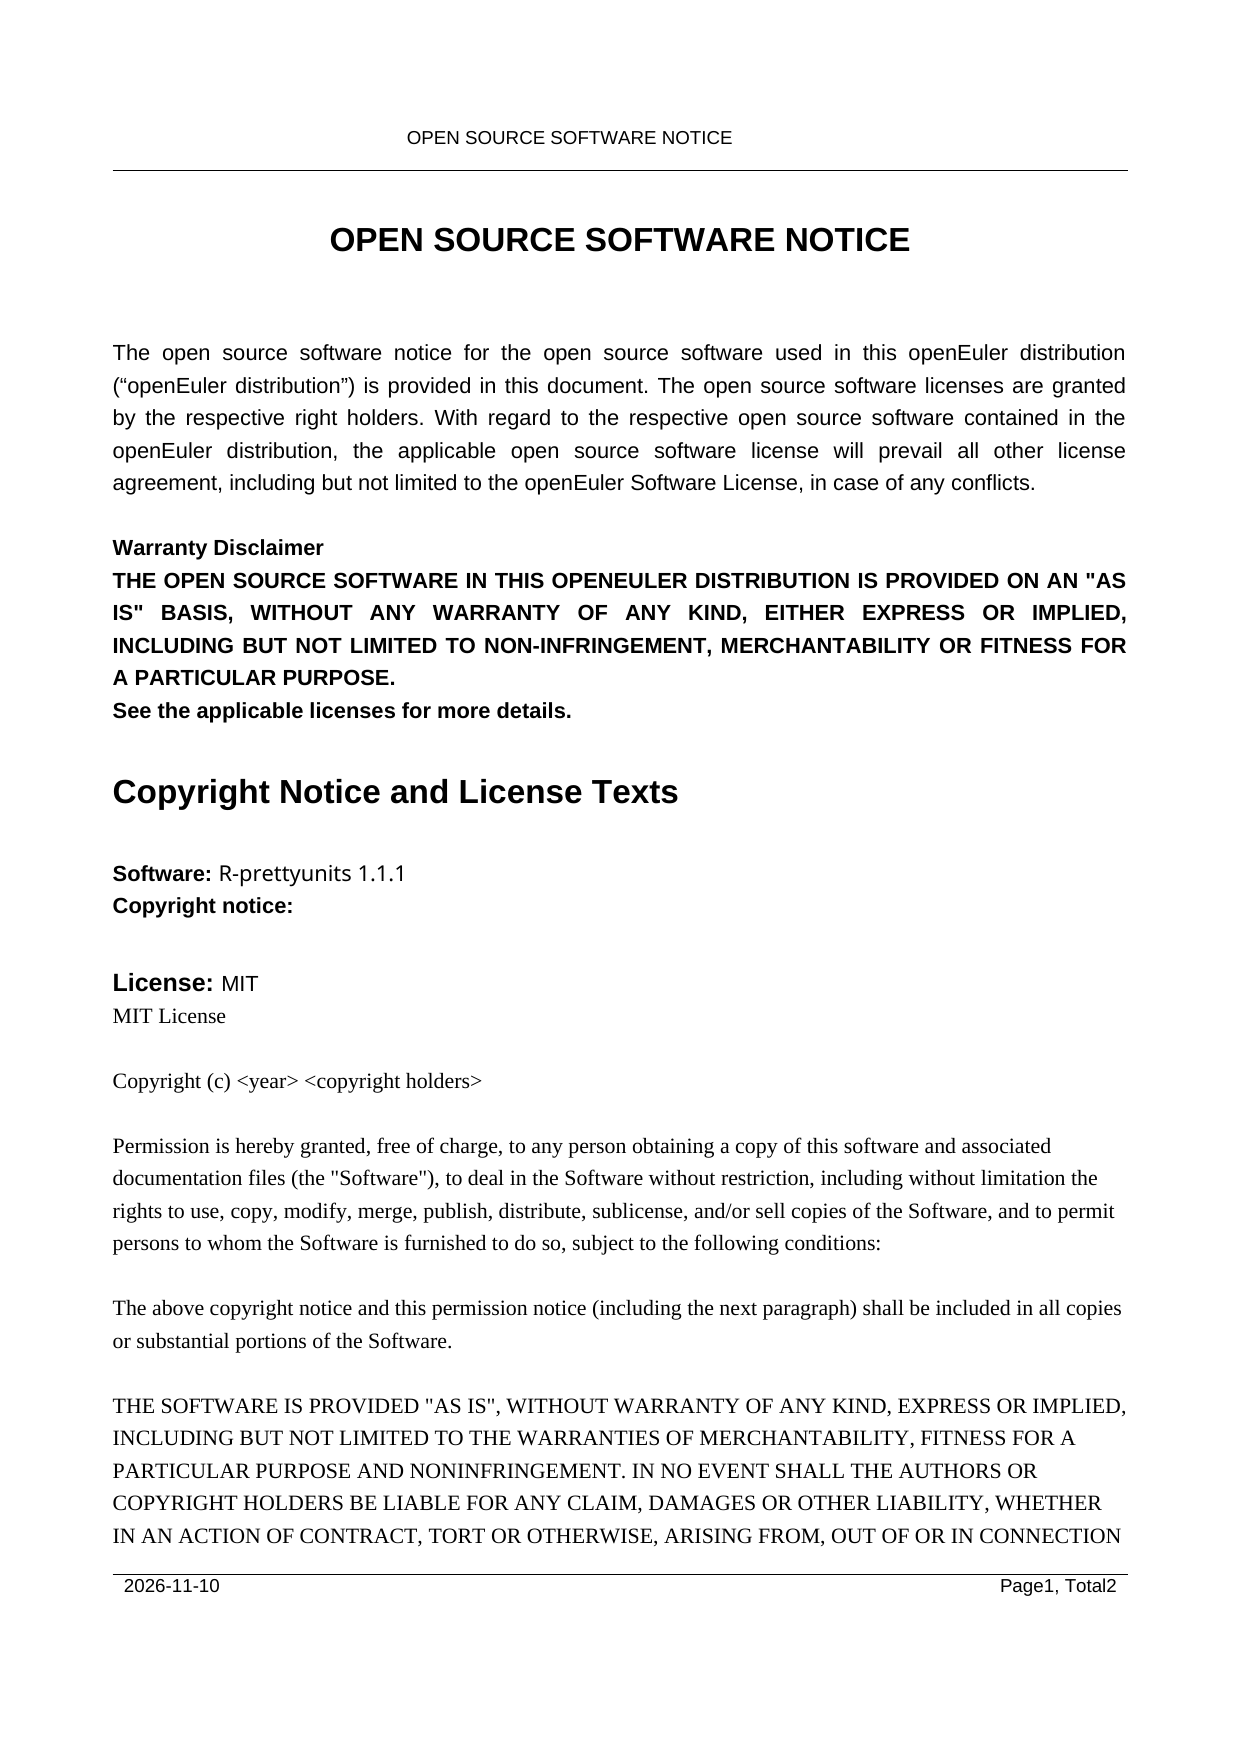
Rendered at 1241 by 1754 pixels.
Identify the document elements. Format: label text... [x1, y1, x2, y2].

text The open source software notice for the open source software used in this openEuler distribution (“openEuler distribution”) is provided in this document. The open source software licenses are granted by the respective right holders. With regard to the respective open source software contained in the openEuler distribution, the applicable open source software license will prevail all other license agreement, including but not limited to the openEuler Software License, in case of any conflicts. [112, 336, 1128, 499]
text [112, 999, 1128, 1551]
text THE OPEN SOURCE SOFTWARE IN THIS OPENEULER DISTRIBUTION IS PROVIDED ON AN "AS IS" BASIS, WITHOUT ANY WARRANTY OF ANY KIND, EITHER EXPRESS OR IMPLIED, INCLUDING BUT NOT LIMITED TO NON-INFRINGEMENT, MERCHANTABILITY OR FITNESS FOR A PARTICULAR PURPOSE. See the applicable licenses for more details. [112, 564, 1128, 726]
text Copyright notice: [112, 889, 1128, 921]
text OPEN SOURCE SOFTWARE NOTICE [112, 206, 1128, 271]
text Warranty Disclaimer [112, 531, 1128, 564]
title Software: R-prettyunits 1.1.1 [112, 856, 1128, 889]
text License: MIT [112, 966, 1128, 999]
text Copyright Notice and License Texts [112, 759, 1128, 824]
